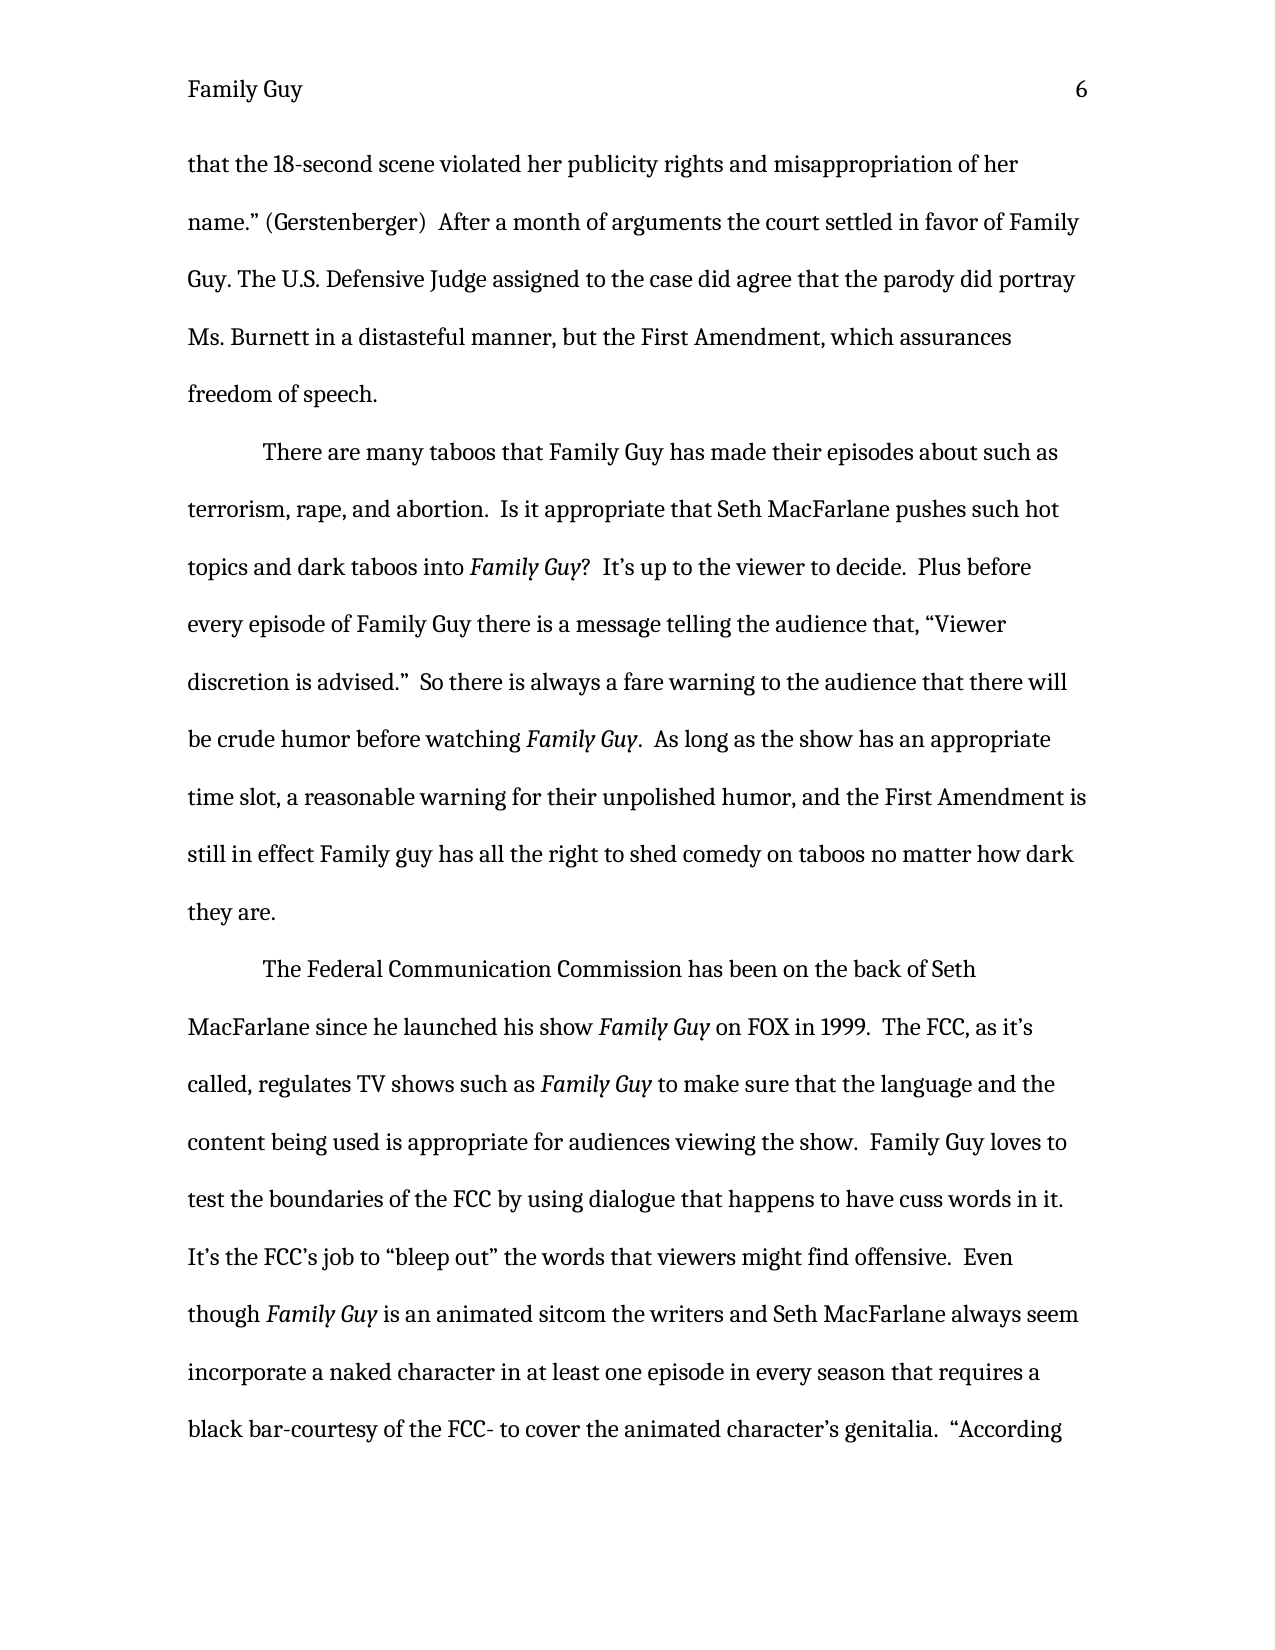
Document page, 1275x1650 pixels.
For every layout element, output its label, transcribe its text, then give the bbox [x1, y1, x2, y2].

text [187, 955, 1087, 1444]
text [187, 150, 1087, 409]
text There are many taboos that Family Guy has made their episodes about such as terrorism, rape, and abortion. Is it appropriate that Seth MacFarlane pushes such hot topics and dark taboos into Family Guy? It’s up to the viewer to decide. Plus before every episode of Family Guy there is a message telling the audience that, “Viewer discretion is advised.” So there is always a fare warning to the audience that there will be crude humor before watching Family Guy. As long as the show has an appropriate time slot, a reasonable warning for their unpolished humor, and the First Amendment is still in effect Family guy has all the right to shed comedy on taboos no matter how dark they are. [187, 437, 1087, 926]
